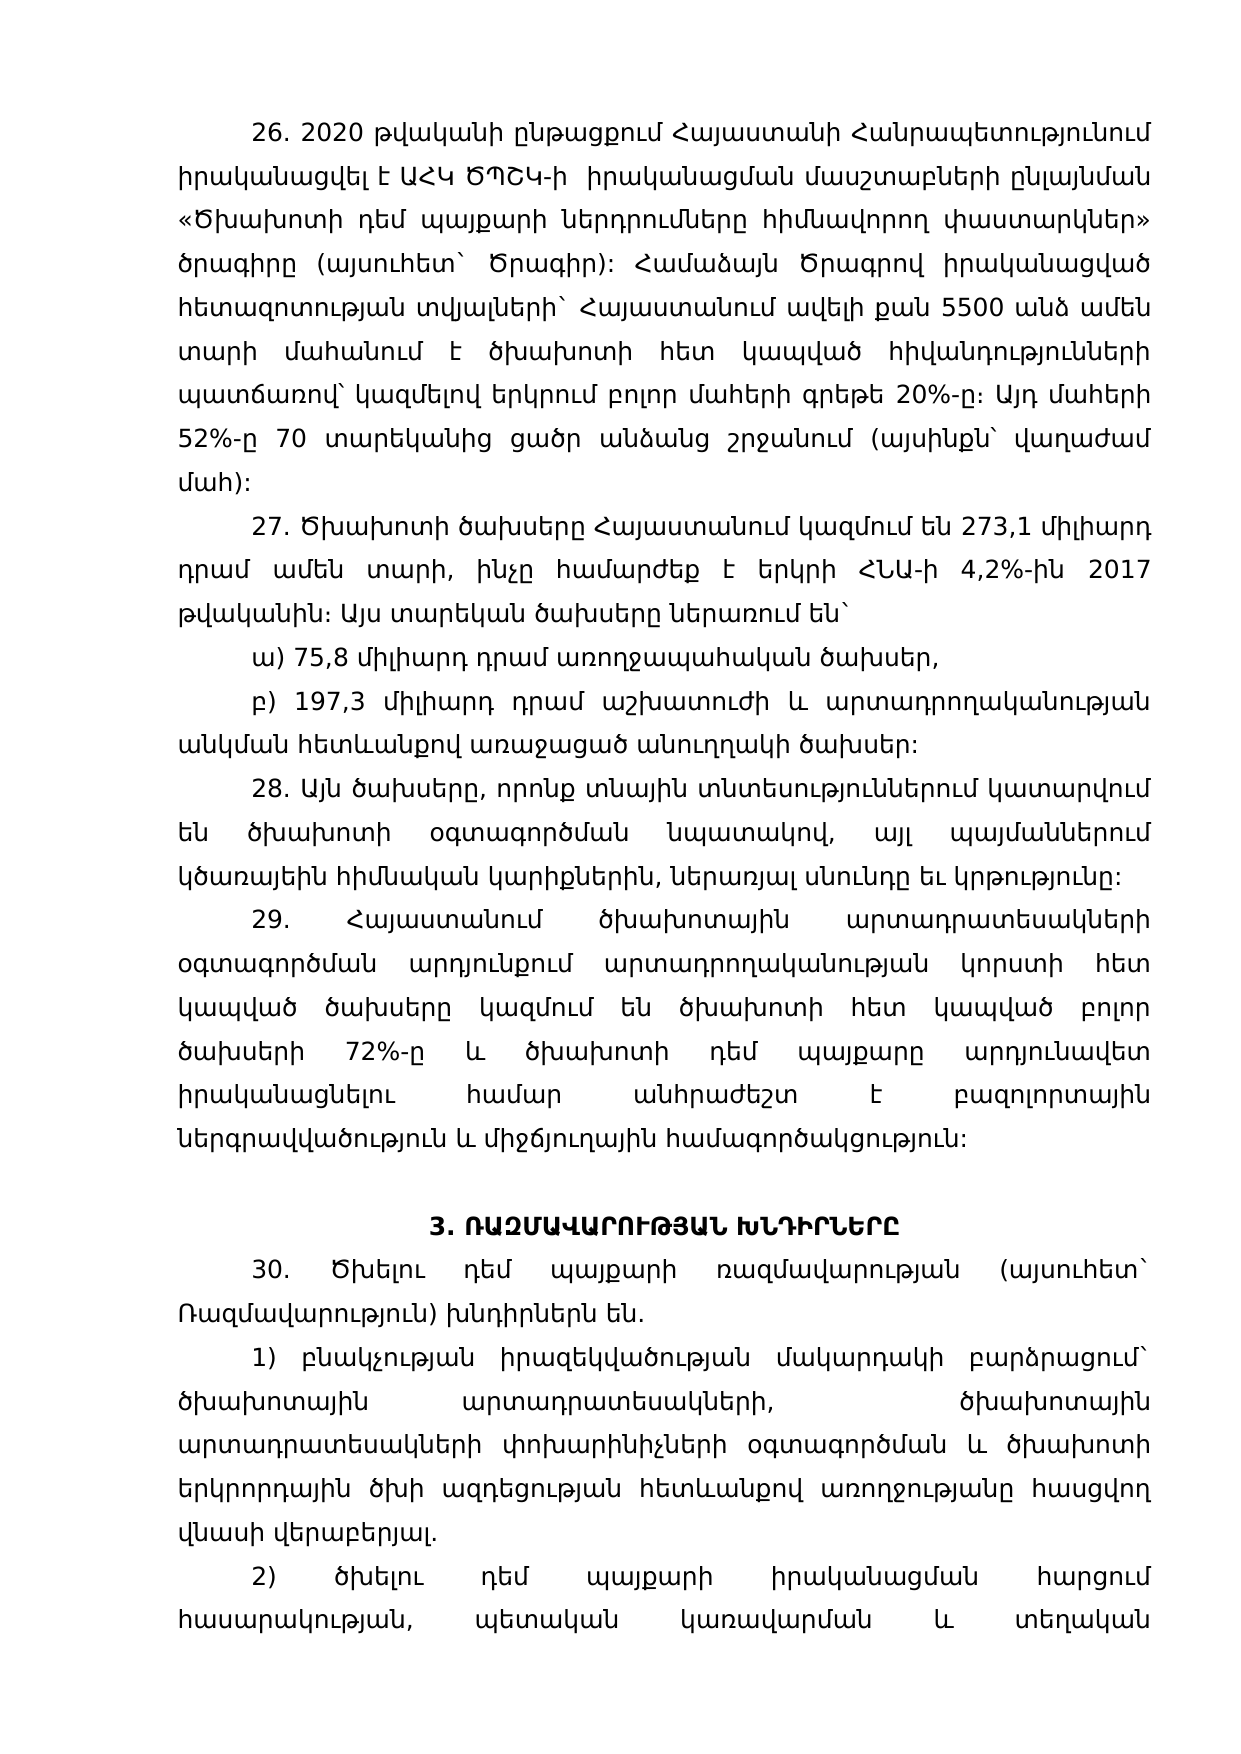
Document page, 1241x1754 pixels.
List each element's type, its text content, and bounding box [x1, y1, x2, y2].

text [177, 1562, 1152, 1635]
list 3. ՌԱԶՄԱՎԱՐՈՒԹՅԱՆ ԽՆԴԻՐՆԵՐԸ [177, 1212, 1152, 1241]
text ա) 75,8 միլիարդ դրամ առողջապահական ծախսեր, [177, 643, 1152, 672]
text բ) 197,3 միլիարդ դրամ աշխատուժի և արտադրողականության անկման հետևանքով առաջացած անուղղակի ծախսեր: [177, 687, 1152, 760]
text 28. Այն ծախսերը, որոնք տնային տնտեսություններում կատարվում են ծխախոտի օգտագործման նպատակով, այլ պայմաններում կծառայեին հիմնական կարիքներին, ներառյալ սնունդը եւ կրթությունը: [177, 774, 1152, 891]
text 1) բնակչության իրազեկվածության մակարդակի բարձրացում` ծխախոտային արտադրատեսակների, ծխախոտային արտադրատեսակների փոխարինիչների օգտագործման և ծխախոտի երկրորդային ծխի ազդեցության հետևանքով առողջությանը հասցվող վնասի վերաբերյալ. [177, 1343, 1152, 1547]
text 30. Ծխելու դեմ պայքարի ռազմավարության (այսուհետ` Ռազմավարություն) խնդիրներն են. [177, 1256, 1152, 1328]
text 27. Ծխախոտի ծախսերը Հայաստանում կազմում են 273,1 միլիարդ դրամ ամեն տարի, ինչը համարժեք է երկրի ՀՆԱ-ի 4,2%-ին 2017 թվականին։ Այս տարեկան ծախսերը ներառում են` [177, 512, 1152, 628]
text 29. Հայաստանում ծխախոտային արտադրատեսակների օգտագործման արդյունքում արտադրողականության կորստի հետ կապված ծախսերը կազմում են ծխախոտի հետ կապված բոլոր ծախսերի 72%-ը և ծխախոտի դեմ պայքարը արդյունավետ իրականացնելու համար անհրաժեշտ է բազոլորտային ներգրավվածություն և միջճյուղային համագործակցություն: [177, 906, 1152, 1153]
text 26. 2020 թվականի ընթացքում Հայաստանի Հանրապետությունում իրականացվել է ԱՀԿ ԾՊՇԿ-ի իրականացման մասշտաբների ընլայնման «Ծխախոտի դեմ պայքարի ներդրումները հիմնավորող փաստարկներ» ծրագիրը (այսուհետ` Ծրագիր): Համաձայն Ծրագրով իրականացված հետազոտության տվյալների` Հայաստանում ավելի քան 5500 անձ ամեն տարի մահանում է ծխախոտի հետ կապված հիվանդությունների պատճառով՝ կազմելով երկրում բոլոր մահերի գրեթե 20%-ը։ Այդ մահերի 52%-ը 70 տարեկանից ցածր անձանց շրջանում (այսինքն՝ վաղաժամ մահ): [177, 118, 1152, 497]
